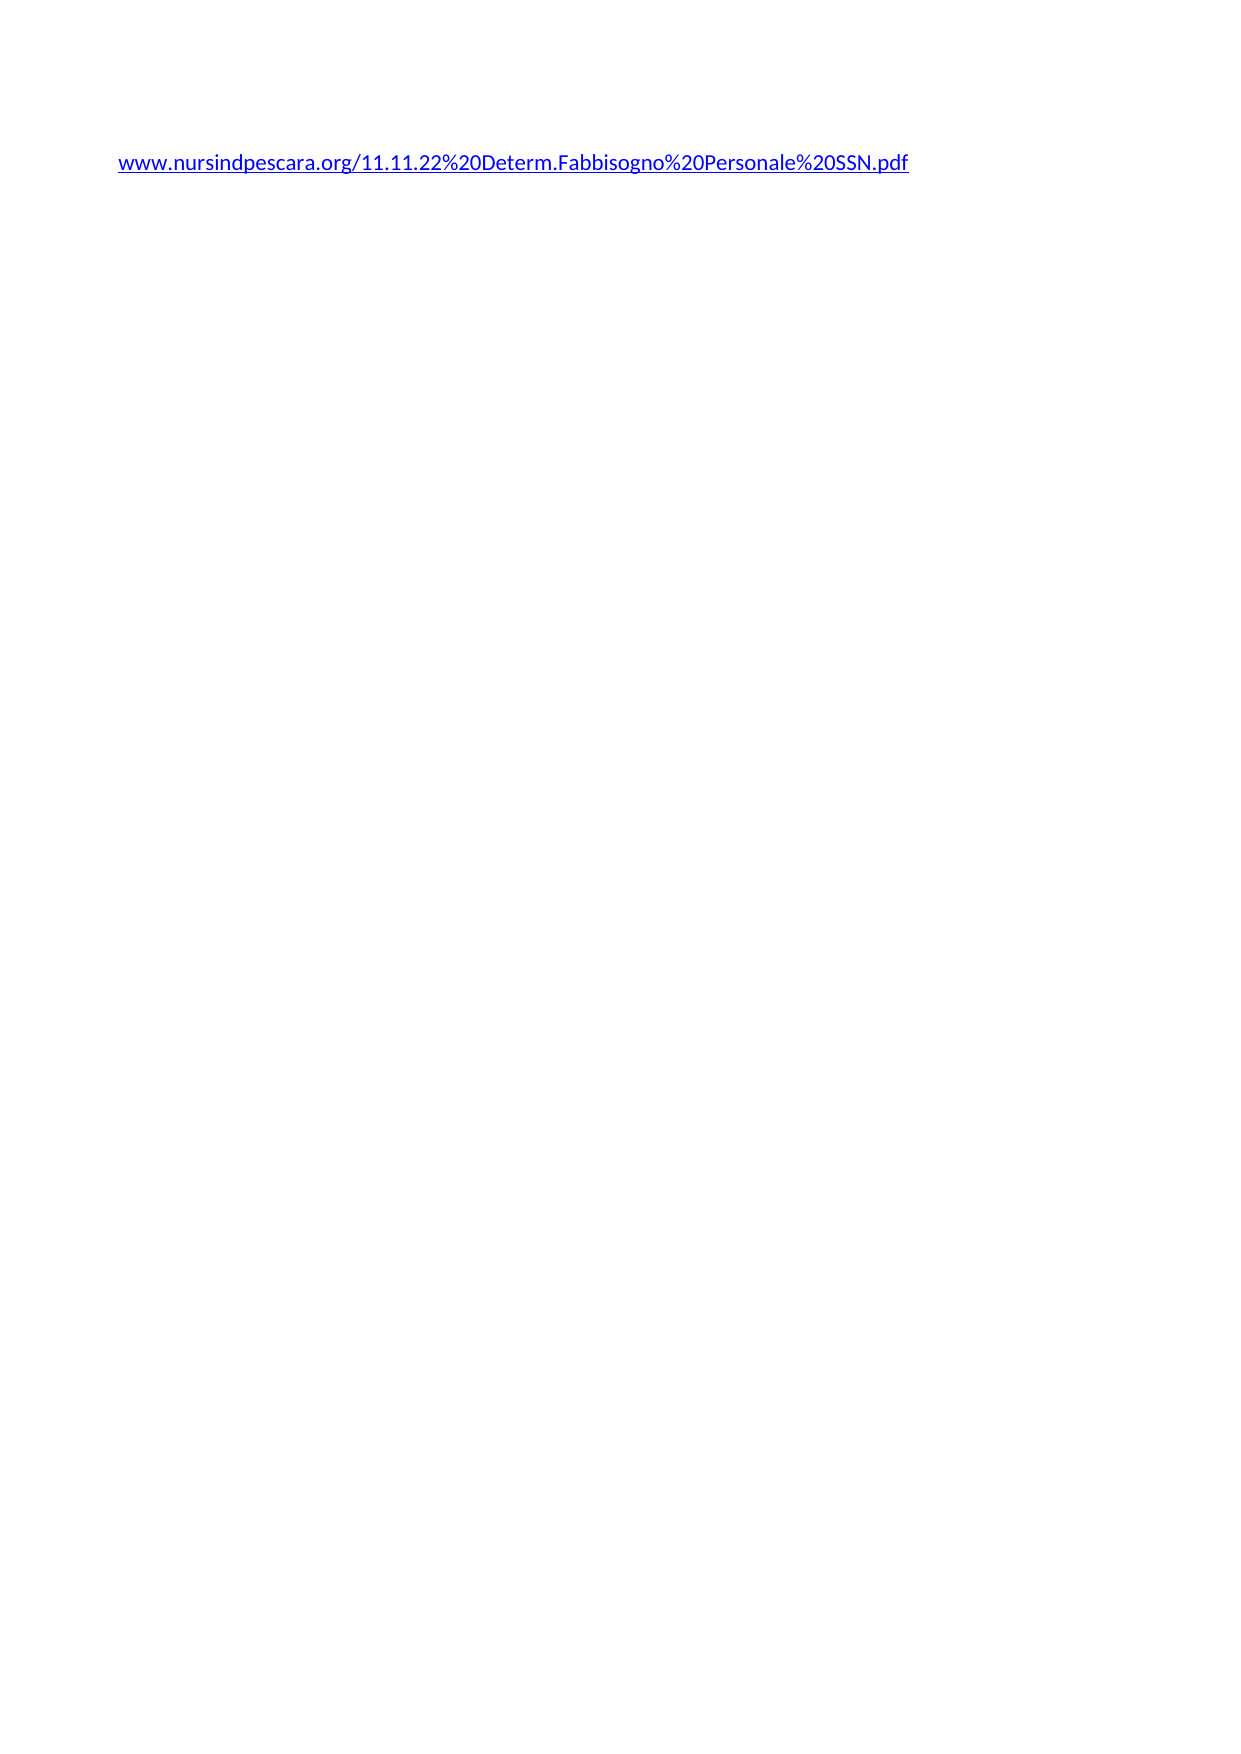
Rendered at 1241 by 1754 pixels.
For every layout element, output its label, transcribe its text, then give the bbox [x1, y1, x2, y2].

text www.nursindpescara.org/11.11.22%20Determ.Fabbisogno%20Personale%20SSN.pdf [118, 148, 1122, 176]
